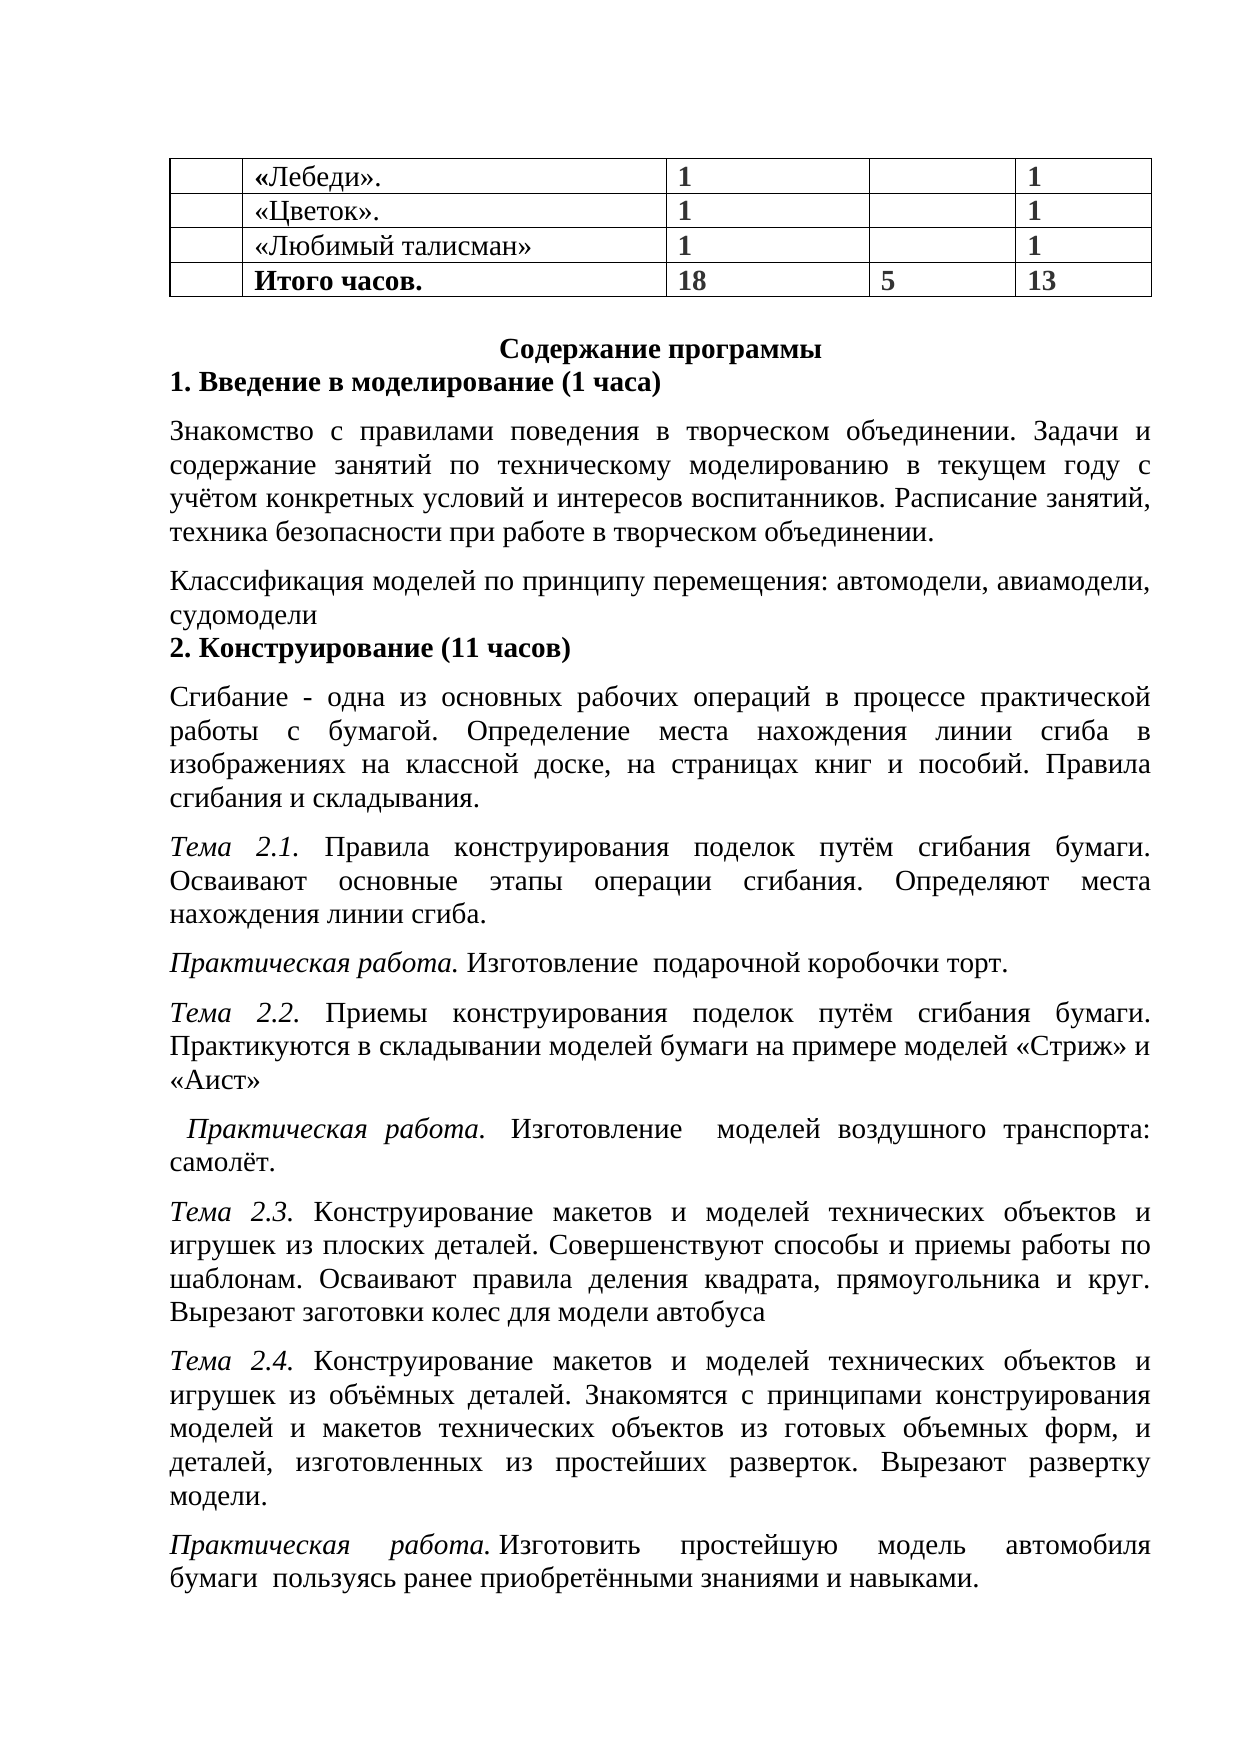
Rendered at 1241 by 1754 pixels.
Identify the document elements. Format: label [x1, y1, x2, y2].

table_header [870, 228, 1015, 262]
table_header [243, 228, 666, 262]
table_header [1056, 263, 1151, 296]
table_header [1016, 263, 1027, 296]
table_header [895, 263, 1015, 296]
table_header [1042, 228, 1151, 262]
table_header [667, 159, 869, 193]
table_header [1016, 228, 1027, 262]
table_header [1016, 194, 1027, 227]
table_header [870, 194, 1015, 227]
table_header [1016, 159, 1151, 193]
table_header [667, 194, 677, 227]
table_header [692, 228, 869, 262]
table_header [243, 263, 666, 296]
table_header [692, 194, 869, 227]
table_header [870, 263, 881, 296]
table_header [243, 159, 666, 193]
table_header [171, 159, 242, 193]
table_header [169, 297, 1152, 1594]
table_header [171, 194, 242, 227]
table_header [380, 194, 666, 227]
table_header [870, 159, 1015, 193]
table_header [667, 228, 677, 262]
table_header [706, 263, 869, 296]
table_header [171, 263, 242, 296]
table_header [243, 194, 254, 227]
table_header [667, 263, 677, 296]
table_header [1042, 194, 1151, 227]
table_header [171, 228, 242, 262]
